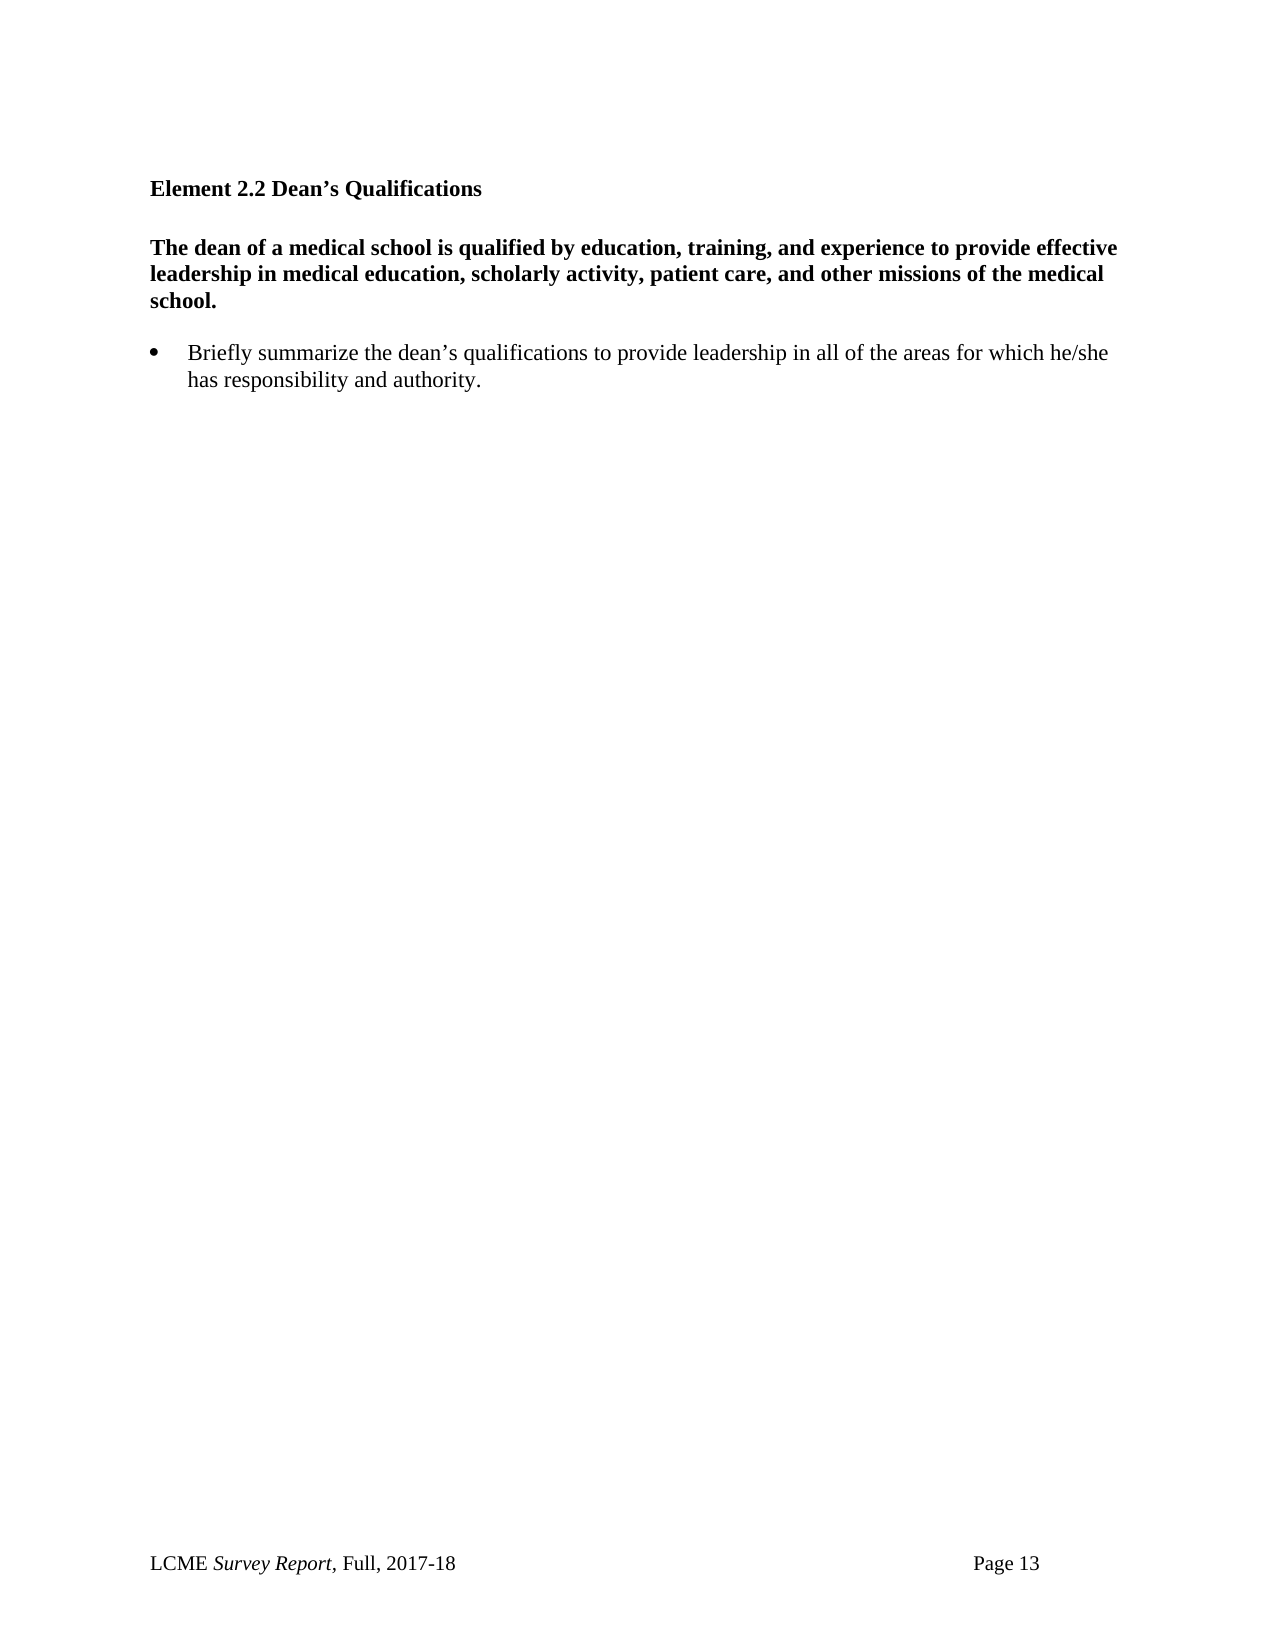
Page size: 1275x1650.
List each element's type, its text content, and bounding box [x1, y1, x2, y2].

text The dean of a medical school is qualified by education, training, and experience to provide effective leadership in medical education, scholarly activity, patient care, and other missions of the medical school. [150, 234, 1125, 313]
list Briefly summarize the dean’s qualifications to provide leadership in all of the areas for which he/she has responsibility and authority. [150, 339, 1125, 392]
subtitle Element 2.2 Dean’s Qualifications [150, 175, 1125, 201]
